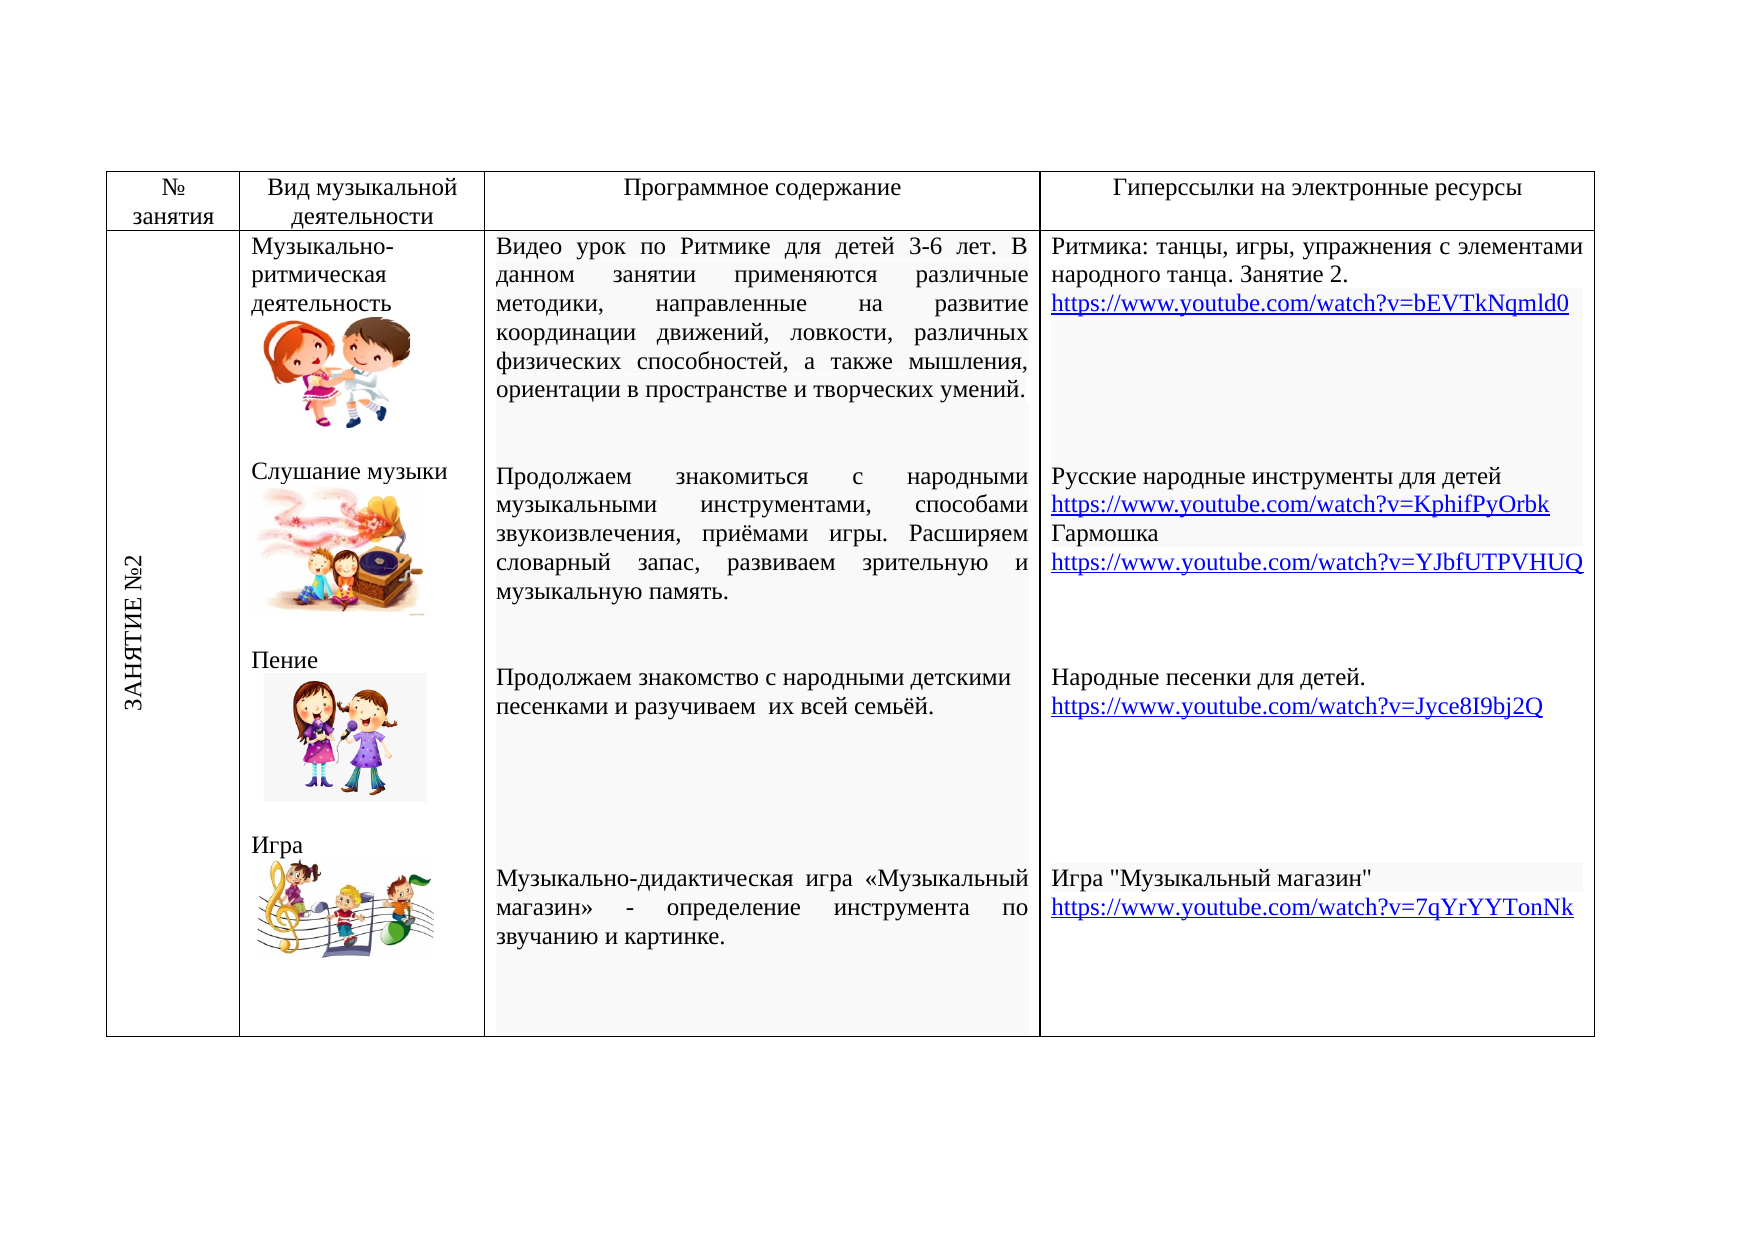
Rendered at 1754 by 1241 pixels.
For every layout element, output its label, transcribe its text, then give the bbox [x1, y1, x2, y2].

table_cell Видео урок по Ритмике для детей 3-6 лет. В данном занятии применяются различные методики, направленные на развитие координации движений, ловкости, различных физических способностей, а также мышления, ориентации в пространстве и творческих умений. Продолжаем знакомиться с народными музыкальными инструментами, способами звукоизвлечения, приёмами игры. Расширяем словарный запас, развиваем зрительную и музыкальную память. Продолжаем знакомство с народными детскими песенками и разучиваем их всей семьёй. Музыкально-дидактическая игра «Музыкальный магазин» - определение инструмента по звучанию и картинке. [485, 231, 1039, 1036]
picture [257, 859, 434, 958]
table_header Гиперссылки на электронные ресурсы [1041, 172, 1594, 230]
picture [251, 484, 426, 616]
picture [263, 673, 427, 802]
table_header № занятия [107, 172, 239, 230]
picture [263, 317, 411, 428]
table_cell ЗАНЯТИЕ №2 [107, 231, 239, 1036]
table_header Вид музыкальной деятельности [240, 172, 484, 230]
table_header Программное содержание [485, 172, 1039, 230]
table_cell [240, 231, 484, 1036]
table_cell Ритмика: танцы, игры, упражнения с элементами народного танца. Занятие 2. https://www.youtube.com/watch?v=bEVTkNqmld0 Русские народные инструменты для детей https://www.youtube.com/watch?v=KphifPyOrbk Гармошка https://www.youtube.com/watch?v=YJbfUTPVHUQ Народные песенки для детей. https://www.youtube.com/watch?v=Jyce8I9bj2Q Игра "Музыкальный магазин" https://www.youtube.com/watch?v=7qYrYYTonNk [1041, 231, 1594, 1036]
